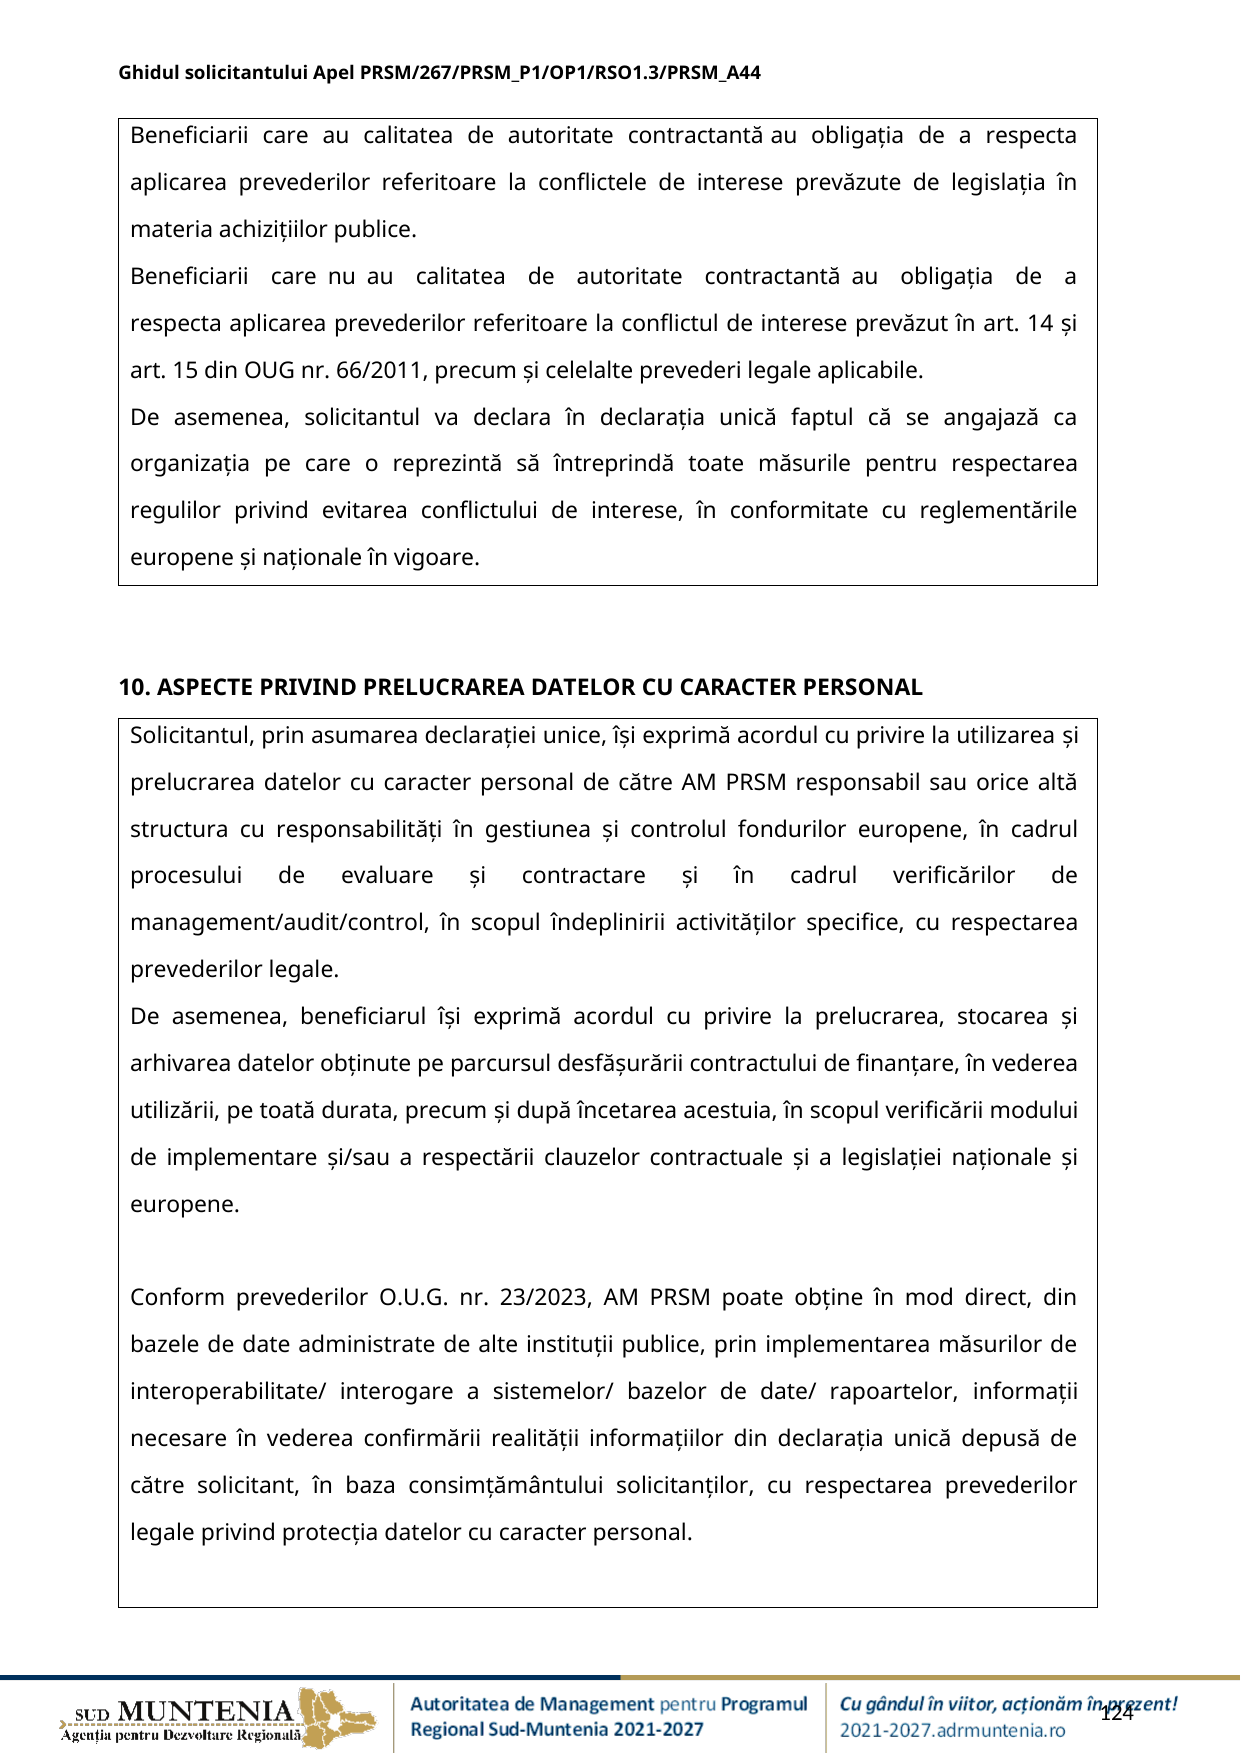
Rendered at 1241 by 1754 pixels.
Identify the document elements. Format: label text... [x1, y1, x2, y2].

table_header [119, 719, 1097, 1607]
picture [0, 1675, 1241, 1754]
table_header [119, 119, 1097, 585]
subtitle 10. ASPECTE PRIVIND PRELUCRAREA DATELOR CU CARACTER PERSONAL [118, 671, 1134, 702]
